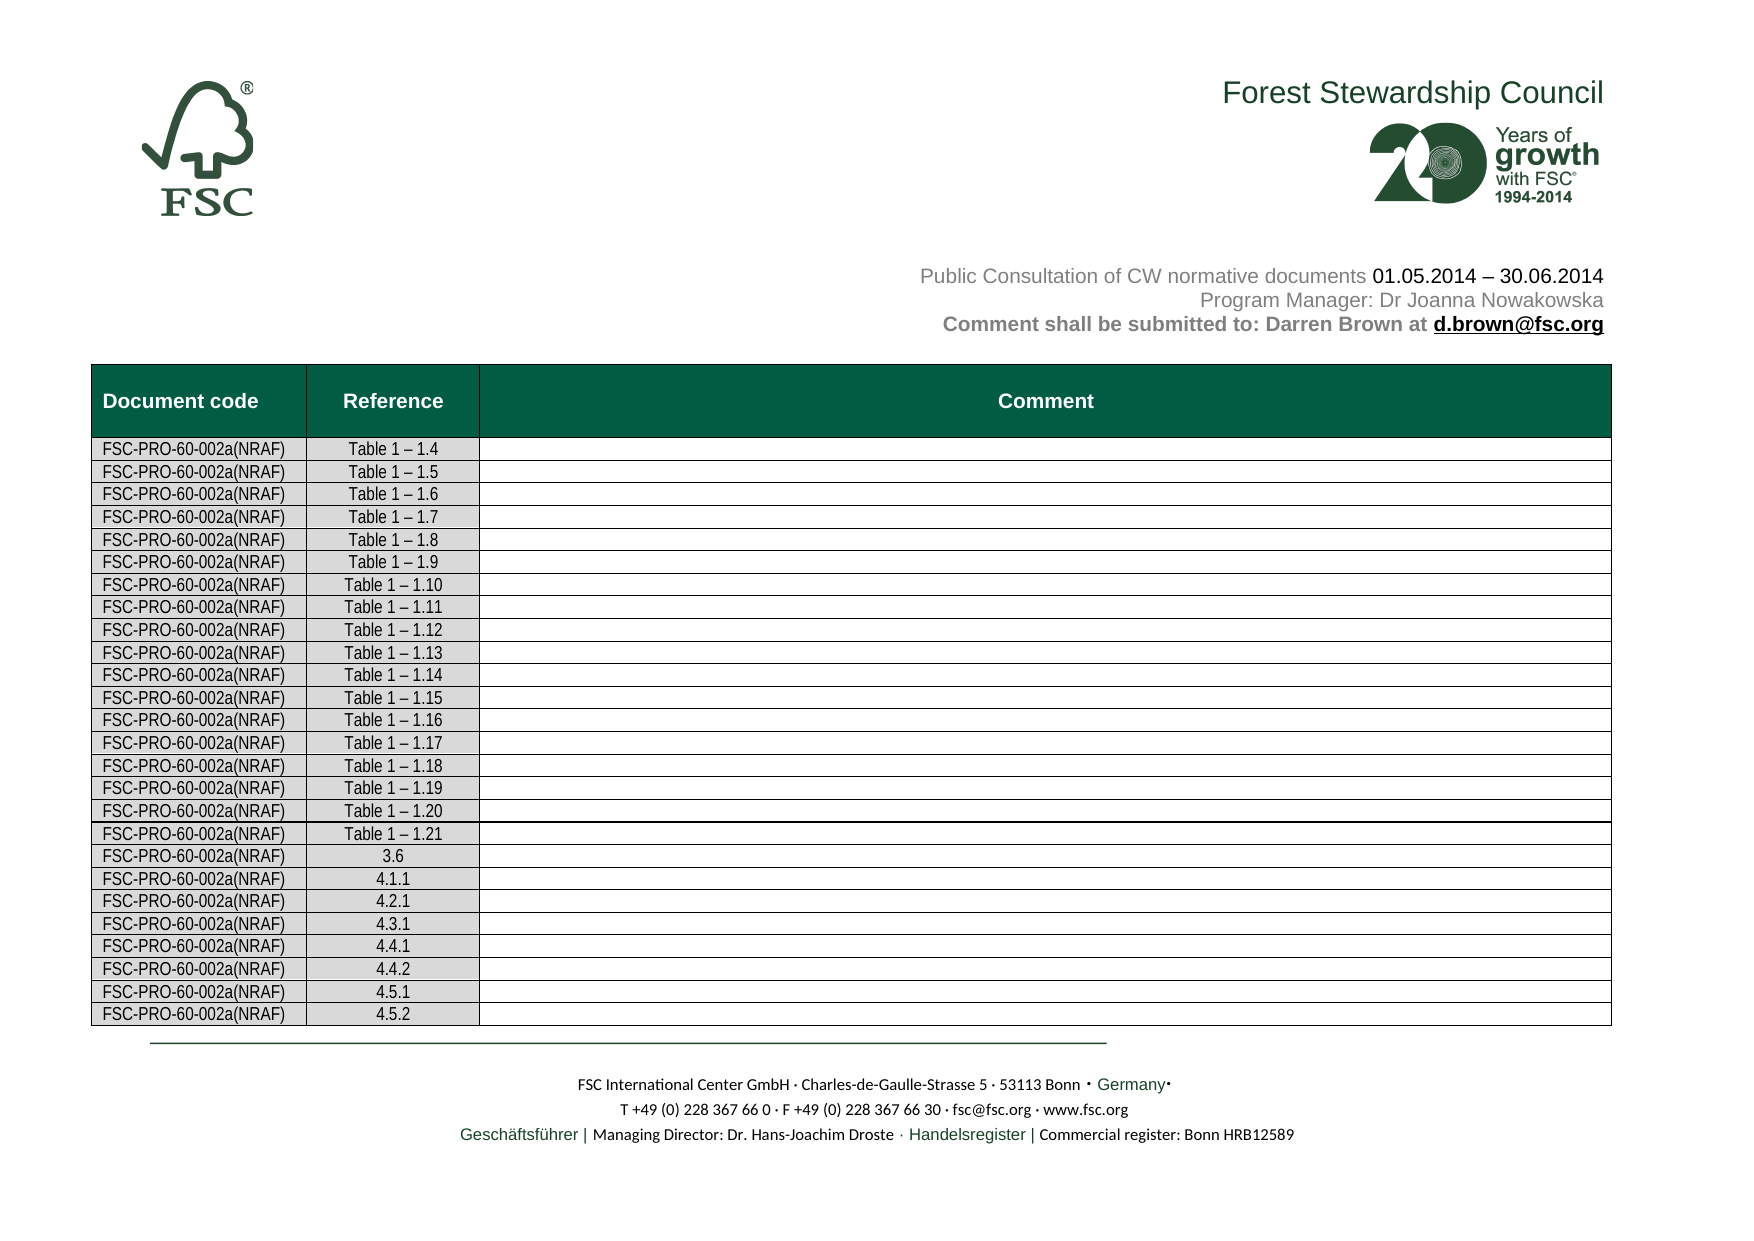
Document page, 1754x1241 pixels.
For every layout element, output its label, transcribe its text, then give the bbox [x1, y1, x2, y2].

table_cell FSC-PRO-60-002a(NRAF) [92, 642, 306, 663]
table_cell [480, 868, 1611, 889]
table_cell [480, 596, 1611, 618]
table_cell [480, 574, 1611, 595]
table_header Comment [480, 365, 1611, 437]
table_cell Table 1 – 1.13 [307, 642, 479, 663]
table_cell FSC-PRO-60-002a(NRAF) [92, 777, 306, 799]
table_cell 4.4.2 [307, 958, 479, 979]
table_cell [480, 619, 1611, 641]
table_cell FSC-PRO-60-002a(NRAF) [92, 1003, 306, 1025]
table_header Reference [307, 365, 479, 437]
table_cell FSC-PRO-60-002a(NRAF) [92, 755, 306, 776]
table_cell [480, 890, 1611, 912]
table_cell FSC-PRO-60-002a(NRAF) [92, 438, 306, 460]
table_cell FSC-PRO-60-002a(NRAF) [92, 935, 306, 957]
table_cell FSC-PRO-60-002a(NRAF) [92, 709, 306, 731]
table_cell FSC-PRO-60-002a(NRAF) [92, 483, 306, 505]
table_cell Table 1 – 1.4 [307, 438, 479, 460]
table_cell FSC-PRO-60-002a(NRAF) [92, 913, 306, 934]
table_cell 3.6 [307, 845, 479, 867]
table_cell [480, 529, 1611, 550]
table_cell [480, 506, 1611, 527]
table_cell [480, 438, 1611, 460]
table_cell FSC-PRO-60-002a(NRAF) [92, 687, 306, 708]
table_cell Table 1 – 1.21 [307, 823, 479, 844]
table_cell FSC-PRO-60-002a(NRAF) [92, 664, 306, 686]
table_cell Table 1 – 1.15 [307, 687, 479, 708]
table_cell FSC-PRO-60-002a(NRAF) [92, 845, 306, 867]
table_cell 4.2.1 [307, 890, 479, 912]
table_cell 4.3.1 [307, 913, 479, 934]
table_cell [480, 913, 1611, 934]
table_cell Table 1 – 1.14 [307, 664, 479, 686]
table_cell Table 1 – 1.17 [307, 732, 479, 753]
table_cell Table 1 – 1.9 [307, 551, 479, 573]
table_cell Table 1 – 1.6 [307, 483, 479, 505]
table_cell FSC-PRO-60-002a(NRAF) [92, 732, 306, 753]
table_cell 4.1.1 [307, 868, 479, 889]
table_cell FSC-PRO-60-002a(NRAF) [92, 823, 306, 844]
table_cell [480, 800, 1611, 821]
table_cell [480, 732, 1611, 753]
table_cell FSC-PRO-60-002a(NRAF) [92, 529, 306, 550]
table_cell FSC-PRO-60-002a(NRAF) [92, 596, 306, 618]
table_cell FSC-PRO-60-002a(NRAF) [92, 958, 306, 979]
table_cell Table 1 – 1.10 [307, 574, 479, 595]
table_cell Table 1 – 1.7 [307, 506, 479, 527]
table_cell FSC-PRO-60-002a(NRAF) [92, 800, 306, 821]
table_cell [480, 958, 1611, 979]
table_cell [480, 823, 1611, 844]
table_cell Table 1 – 1.18 [307, 755, 479, 776]
table_cell [480, 845, 1611, 867]
table_cell Table 1 – 1.5 [307, 461, 479, 482]
picture [141, 81, 254, 216]
table_cell Table 1 – 1.19 [307, 777, 479, 799]
table_cell [480, 709, 1611, 731]
table_cell [480, 642, 1611, 663]
table_header Document code [92, 365, 306, 437]
table_cell 4.4.1 [307, 935, 479, 957]
table_cell FSC-PRO-60-002a(NRAF) [92, 619, 306, 641]
table_cell [480, 755, 1611, 776]
table_cell FSC-PRO-60-002a(NRAF) [92, 981, 306, 1002]
table_cell [480, 1003, 1611, 1025]
table_cell FSC-PRO-60-002a(NRAF) [92, 551, 306, 573]
table_cell FSC-PRO-60-002a(NRAF) [92, 890, 306, 912]
table_cell FSC-PRO-60-002a(NRAF) [92, 506, 306, 527]
table_cell Table 1 – 1.12 [307, 619, 479, 641]
table_cell 4.5.2 [307, 1003, 479, 1025]
table_cell [480, 483, 1611, 505]
picture [1362, 115, 1604, 213]
table_cell [480, 664, 1611, 686]
table_cell Table 1 – 1.20 [307, 800, 479, 821]
table_cell 4.5.1 [307, 981, 479, 1002]
table_cell Table 1 – 1.16 [307, 709, 479, 731]
table_cell Table 1 – 1.8 [307, 529, 479, 550]
table_cell [480, 777, 1611, 799]
table_cell [480, 981, 1611, 1002]
table_cell Table 1 – 1.11 [307, 596, 479, 618]
table_cell FSC-PRO-60-002a(NRAF) [92, 461, 306, 482]
table_cell [480, 687, 1611, 708]
table_cell [480, 935, 1611, 957]
table_cell FSC-PRO-60-002a(NRAF) [92, 574, 306, 595]
table_cell [480, 461, 1611, 482]
table_cell FSC-PRO-60-002a(NRAF) [92, 868, 306, 889]
table_cell [480, 551, 1611, 573]
